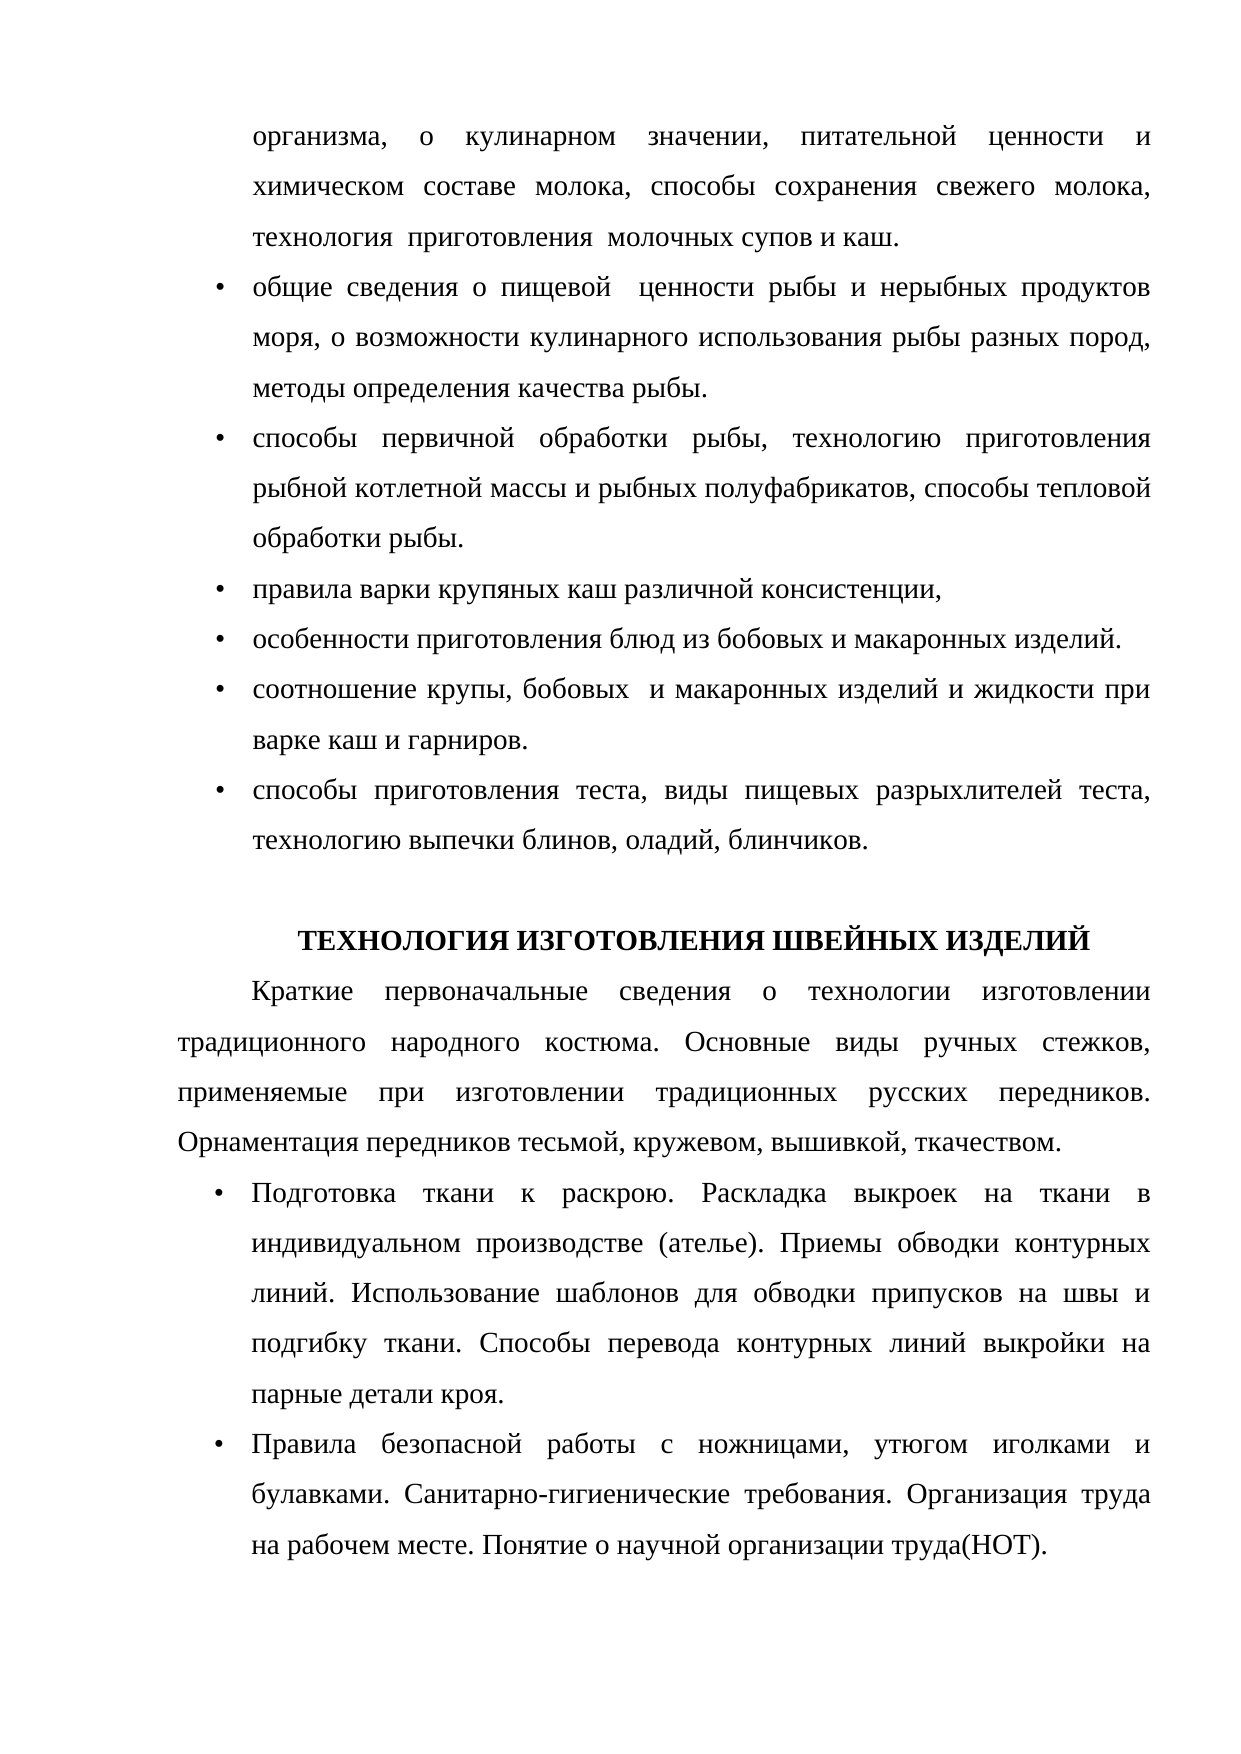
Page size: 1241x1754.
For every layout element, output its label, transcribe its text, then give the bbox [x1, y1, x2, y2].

list общие сведения о пищевой ценности рыбы и нерыбных продуктов моря, о возможности кулинарного использования рыбы разных пород, методы определения качества рыбы. [215, 269, 1152, 403]
list соотношение крупы, бобовых и макаронных изделий и жидкости при варке каш и гарниров. [215, 672, 1152, 755]
list Правила безопасной работы с ножницами, утюгом иголками и булавками. Санитарно-гигиенические требования. Организация труда на рабочем месте. Понятие о научной организации труда(НОТ). [213, 1426, 1152, 1560]
list способы приготовления теста, виды пищевых разрыхлителей теста, технологию выпечки блинов, оладий, блинчиков. [215, 772, 1152, 856]
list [215, 118, 1152, 252]
text ТЕХНОЛОГИЯ ИЗГОТОВЛЕНИЯ ШВЕЙНЫХ ИЗДЕЛИЙ [177, 923, 1152, 957]
text Краткие первоначальные сведения о технологии изготовлении традиционного народного костюма. Основные виды ручных стежков, применяемые при изготовлении традиционных русских передников. Орнаментация передников тесьмой, кружевом, вышивкой, ткачеством. [177, 973, 1152, 1158]
list Подготовка ткани к раскрою. Раскладка выкроек на ткани в индивидуальном производстве (ателье). Приемы обводки контурных линий. Использование шаблонов для обводки припусков на швы и подгибку ткани. Способы перевода контурных линий выкройки на парные детали кроя. [213, 1175, 1152, 1409]
list способы первичной обработки рыбы, технологию приготовления рыбной котлетной массы и рыбных полуфабрикатов, способы тепловой обработки рыбы. [215, 420, 1152, 554]
list правила варки крупяных каш различной консистенции, [215, 571, 1152, 604]
list особенности приготовления блюд из бобовых и макаронных изделий. [215, 621, 1152, 655]
